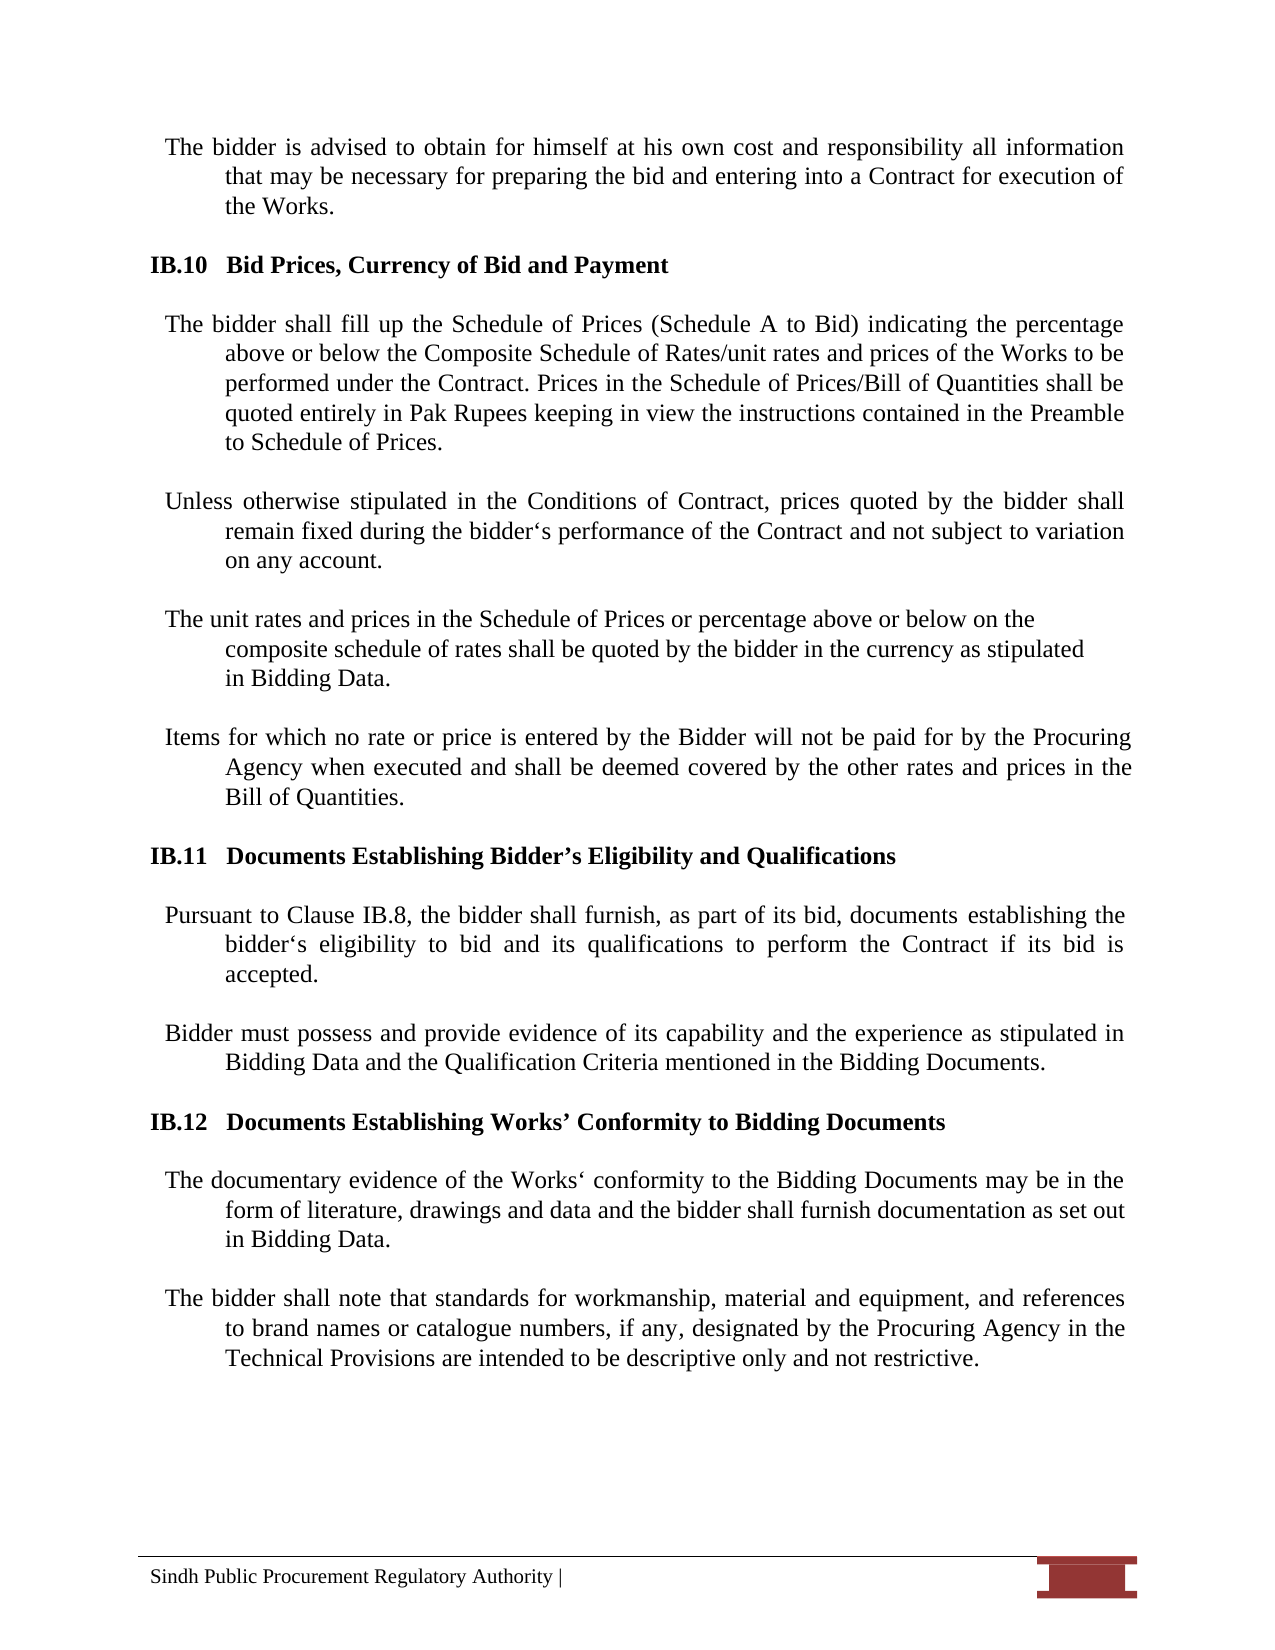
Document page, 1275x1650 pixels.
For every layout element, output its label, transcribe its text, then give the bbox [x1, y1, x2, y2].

list Pursuant to Clause IB.8, the bidder shall furnish, as part of its bid, documents establishing the bidder‘s eligibility to bid and its qualifications to perform the Contract if its bid is accepted. [150, 900, 1126, 988]
text IB.12 Documents Establishing Works’ Conformity to Bidding Documents [150, 1107, 1125, 1136]
list The bidder shall fill up the Schedule of Prices (Schedule A to Bid) indicating the percentage above or below the Composite Schedule of Rates/unit rates and prices of the Works to be performed under the Contract. Prices in the Schedule of Prices/Bill of Quantities shall be quoted entirely in Pak Rupees keeping in view the instructions contained in the Preamble to Schedule of Prices. [150, 309, 1125, 456]
text IB.10 Bid Prices, Currency of Bid and Payment [150, 251, 1125, 279]
list Unless otherwise stipulated in the Conditions of Contract, prices quoted by the bidder shall remain fixed during the bidder‘s performance of the Contract and not subject to variation on any account. [150, 486, 1126, 574]
list Items for which no rate or price is entered by the Bidder will not be paid for by the Procuring Agency when executed and shall be deemed covered by the other rates and prices in the Bill of Quantities. [150, 722, 1133, 810]
list The bidder is advised to obtain for himself at his own cost and responsibility all information that may be necessary for preparing the bid and entering into a Contract for execution of the Works. [150, 132, 1125, 220]
list The unit rates and prices in the Schedule of Prices or percentage above or below on the composite schedule of rates shall be quoted by the bidder in the currency as stipulated in Bidding Data. [150, 604, 1108, 692]
list The bidder shall note that standards for workmanship, material and equipment, and references to brand names or catalogue numbers, if any, designated by the Procuring Agency in the Technical Provisions are intended to be descriptive only and not restrictive. [150, 1283, 1126, 1371]
list Bidder must possess and provide evidence of its capability and the experience as stipulated in Bidding Data and the Qualification Criteria mentioned in the Bidding Documents. [150, 1018, 1126, 1076]
list The documentary evidence of the Works‘ conformity to the Bidding Documents may be in the form of literature, drawings and data and the bidder shall furnish documentation as set out in Bidding Data. [150, 1165, 1125, 1253]
text IB.11 Documents Establishing Bidder’s Eligibility and Qualifications [150, 841, 1125, 870]
